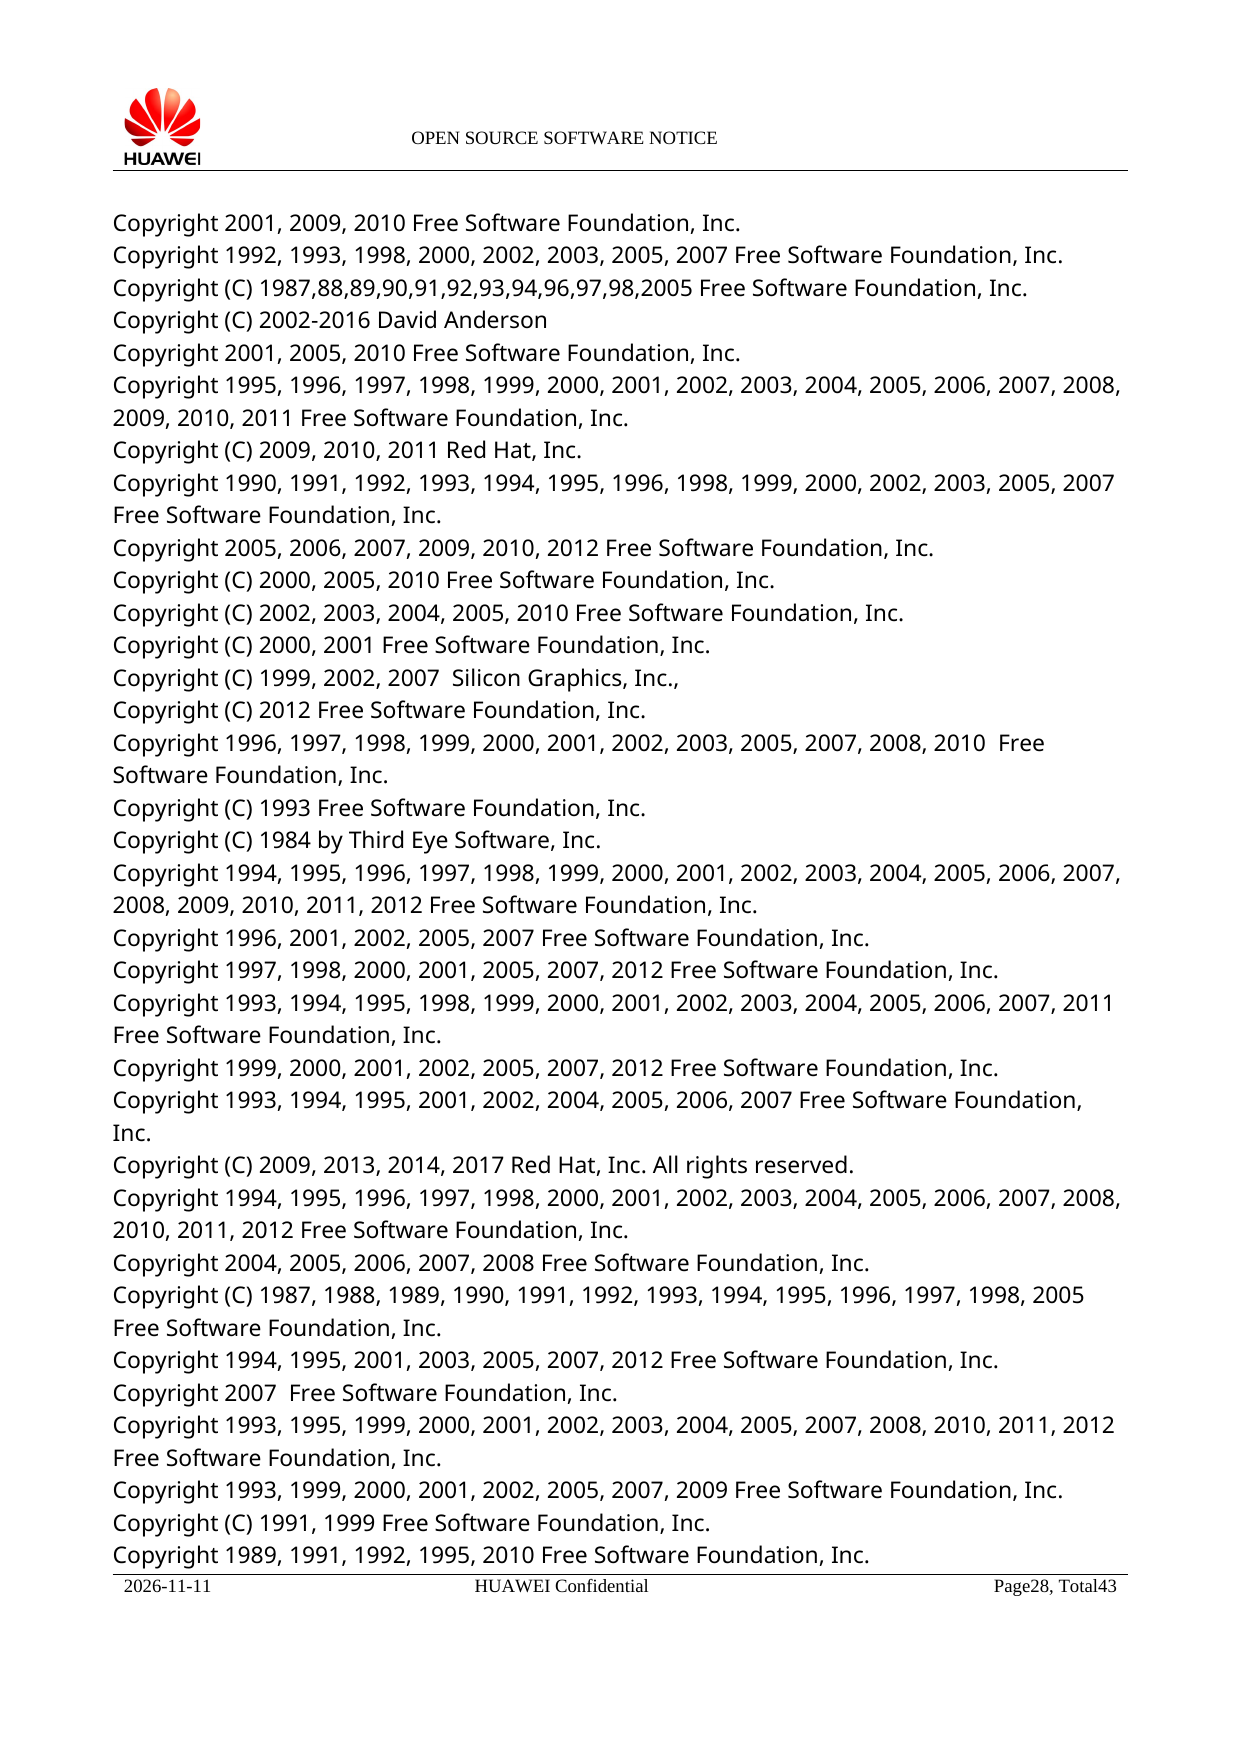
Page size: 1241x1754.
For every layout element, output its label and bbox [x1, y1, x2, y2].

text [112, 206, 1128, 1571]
picture [124, 88, 201, 165]
